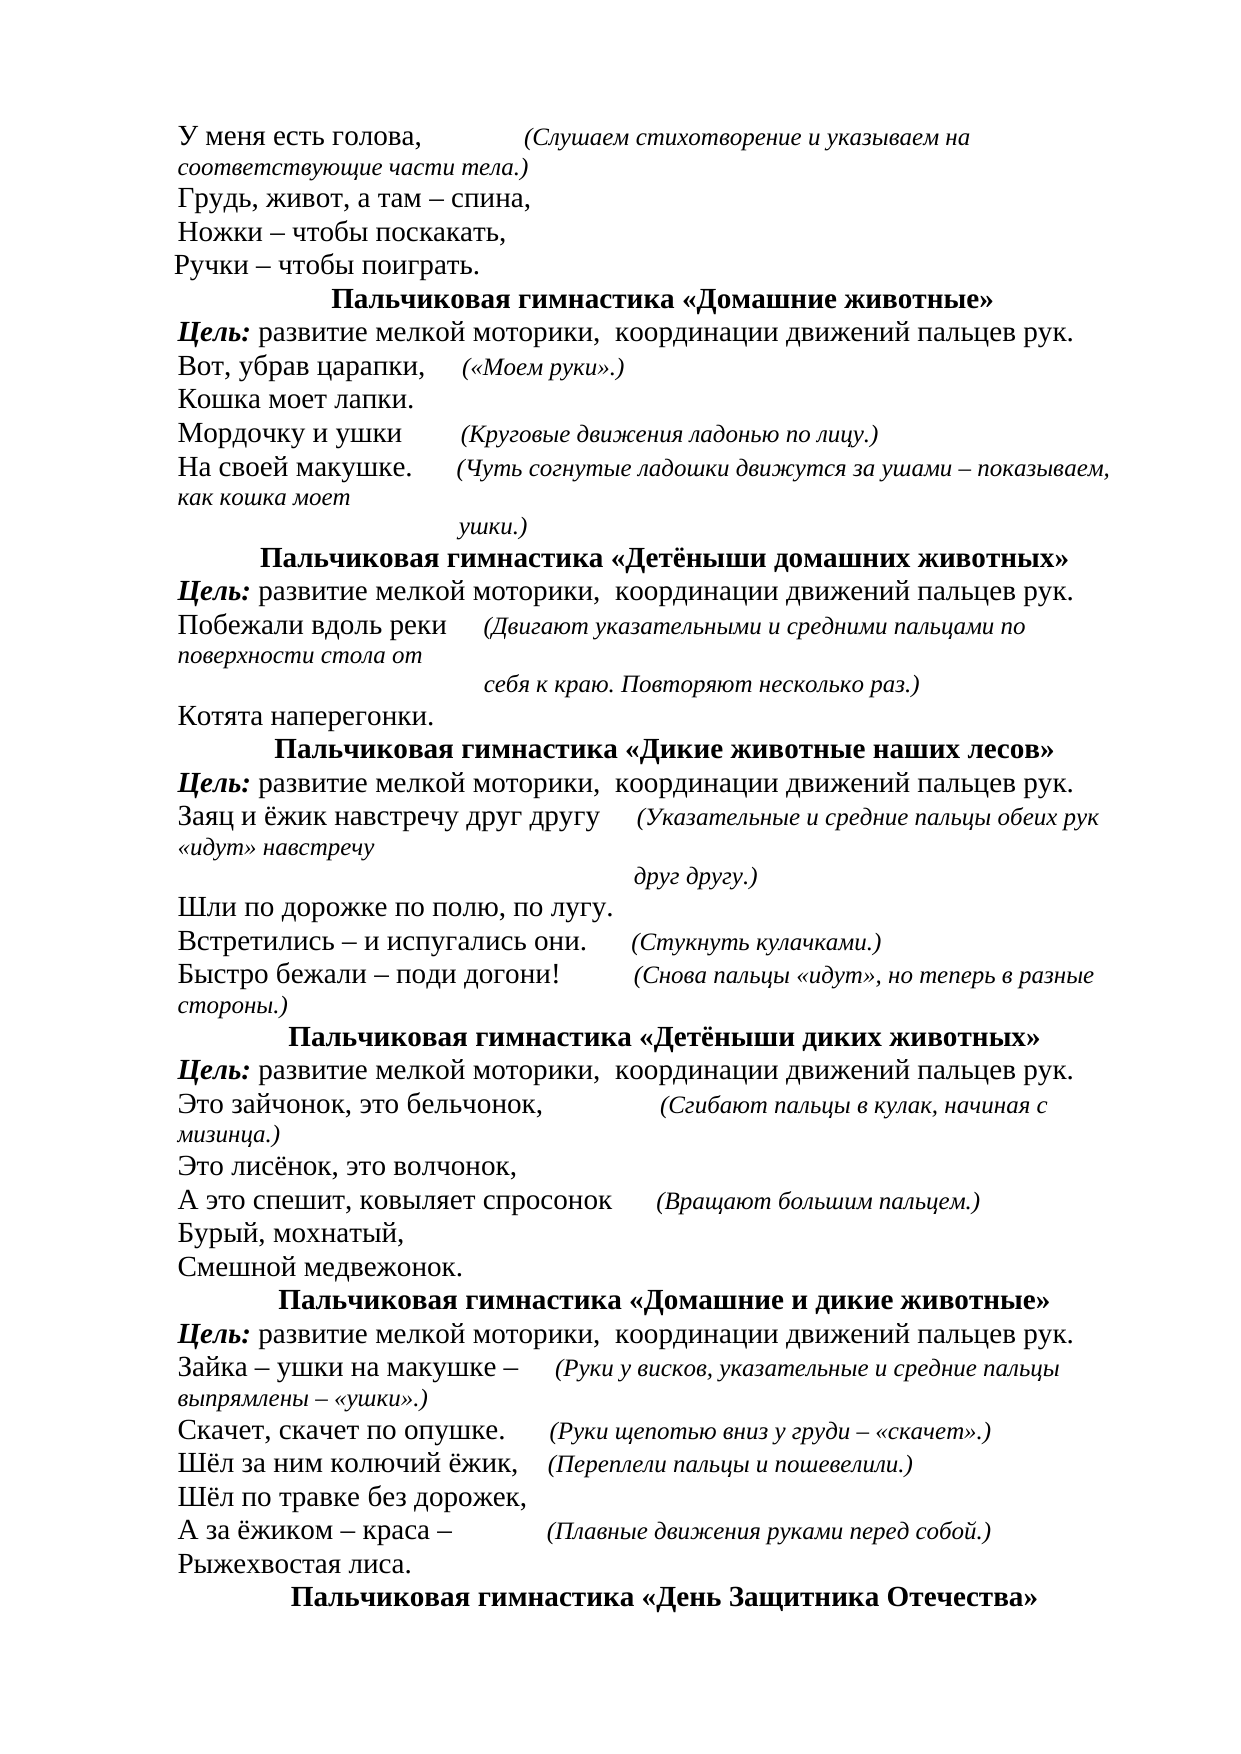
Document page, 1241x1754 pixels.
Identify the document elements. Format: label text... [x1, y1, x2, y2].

text Ручки – чтобы поиграть. [173, 247, 1152, 281]
text У меня есть голова, (Слушаем стихотворение и указываем на соответствующие части тела.) [177, 118, 1152, 180]
text Мордочку и ушки (Круговые движения ладонью по лицу.) [177, 415, 1152, 449]
text Цель: развитие мелкой моторики, координации движений пальцев рук. [177, 1052, 1152, 1086]
text себя к краю. Повторяют несколько раз.) [177, 669, 1152, 698]
text Пальчиковая гимнастика «Домашние и дикие животные» [177, 1282, 1152, 1316]
text Быстро бежали – поди догони! (Снова пальцы «идут», но теперь в разные стороны.) [177, 957, 1152, 1019]
text Пальчиковая гимнастика «Детёныши домашних животных» [177, 540, 1152, 573]
text Это лисёнок, это волчонок, [177, 1148, 1152, 1182]
text Бурый, мохнатый, [177, 1215, 1152, 1249]
text Это зайчонок, это бельчонок, (Сгибают пальцы в кулак, начиная с мизинца.) [177, 1086, 1152, 1148]
text Шёл по травке без дорожек, [177, 1479, 1152, 1512]
text Рыжехвостая лиса. [177, 1546, 1152, 1579]
text Грудь, живот, а там – спина, [177, 180, 1152, 214]
text Цель: развитие мелкой моторики, координации движений пальцев рук. [177, 765, 1152, 798]
text Цель: развитие мелкой моторики, координации движений пальцев рук. [177, 1316, 1152, 1349]
text Цель: развитие мелкой моторики, координации движений пальцев рук. [177, 573, 1152, 607]
text А за ёжиком – краса – (Плавные движения руками перед собой.) [177, 1512, 1152, 1546]
text Заяц и ёжик навстречу друг другу (Указательные и средние пальцы обеих рук «идут» навстречу [177, 798, 1152, 861]
text Скачет, скачет по опушке. (Руки щепотью вниз у груди – «скачет».) [177, 1412, 1152, 1445]
text Шёл за ним колючий ёжик, (Переплели пальцы и пошевелили.) [177, 1445, 1152, 1479]
text Пальчиковая гимнастика «Дикие животные наших лесов» [177, 731, 1152, 765]
text друг другу.) [177, 861, 1152, 889]
text Пальчиковая гимнастика «День Защитника Отечества» [177, 1579, 1152, 1613]
text Цель: развитие мелкой моторики, координации движений пальцев рук. [177, 314, 1152, 348]
text Зайка – ушки на макушке – (Руки у висков, указательные и средние пальцы выпрямлены – «ушки».) [177, 1349, 1152, 1412]
text На своей макушке. (Чуть согнутые ладошки движутся за ушами – показываем, как кошка моет [177, 449, 1152, 511]
text Кошка моет лапки. [177, 382, 1152, 415]
text Котята наперегонки. [177, 698, 1152, 731]
text Смешной медвежонок. [177, 1249, 1152, 1282]
text Вот, убрав царапки, («Моем руки».) [177, 348, 1152, 382]
text А это спешит, ковыляет спросонок (Вращают большим пальцем.) [177, 1182, 1152, 1215]
text Побежали вдоль реки (Двигают указательными и средними пальцами по поверхности стола от [177, 607, 1152, 669]
text Пальчиковая гимнастика «Домашние животные» [173, 281, 1152, 314]
text Шли по дорожке по полю, по лугу. [177, 889, 1152, 923]
text Встретились – и испугались они. (Стукнуть кулачками.) [177, 923, 1152, 957]
text Пальчиковая гимнастика «Детёныши диких животных» [177, 1019, 1152, 1052]
text ушки.) [177, 511, 1152, 540]
text Ножки – чтобы поскакать, [177, 214, 1152, 247]
